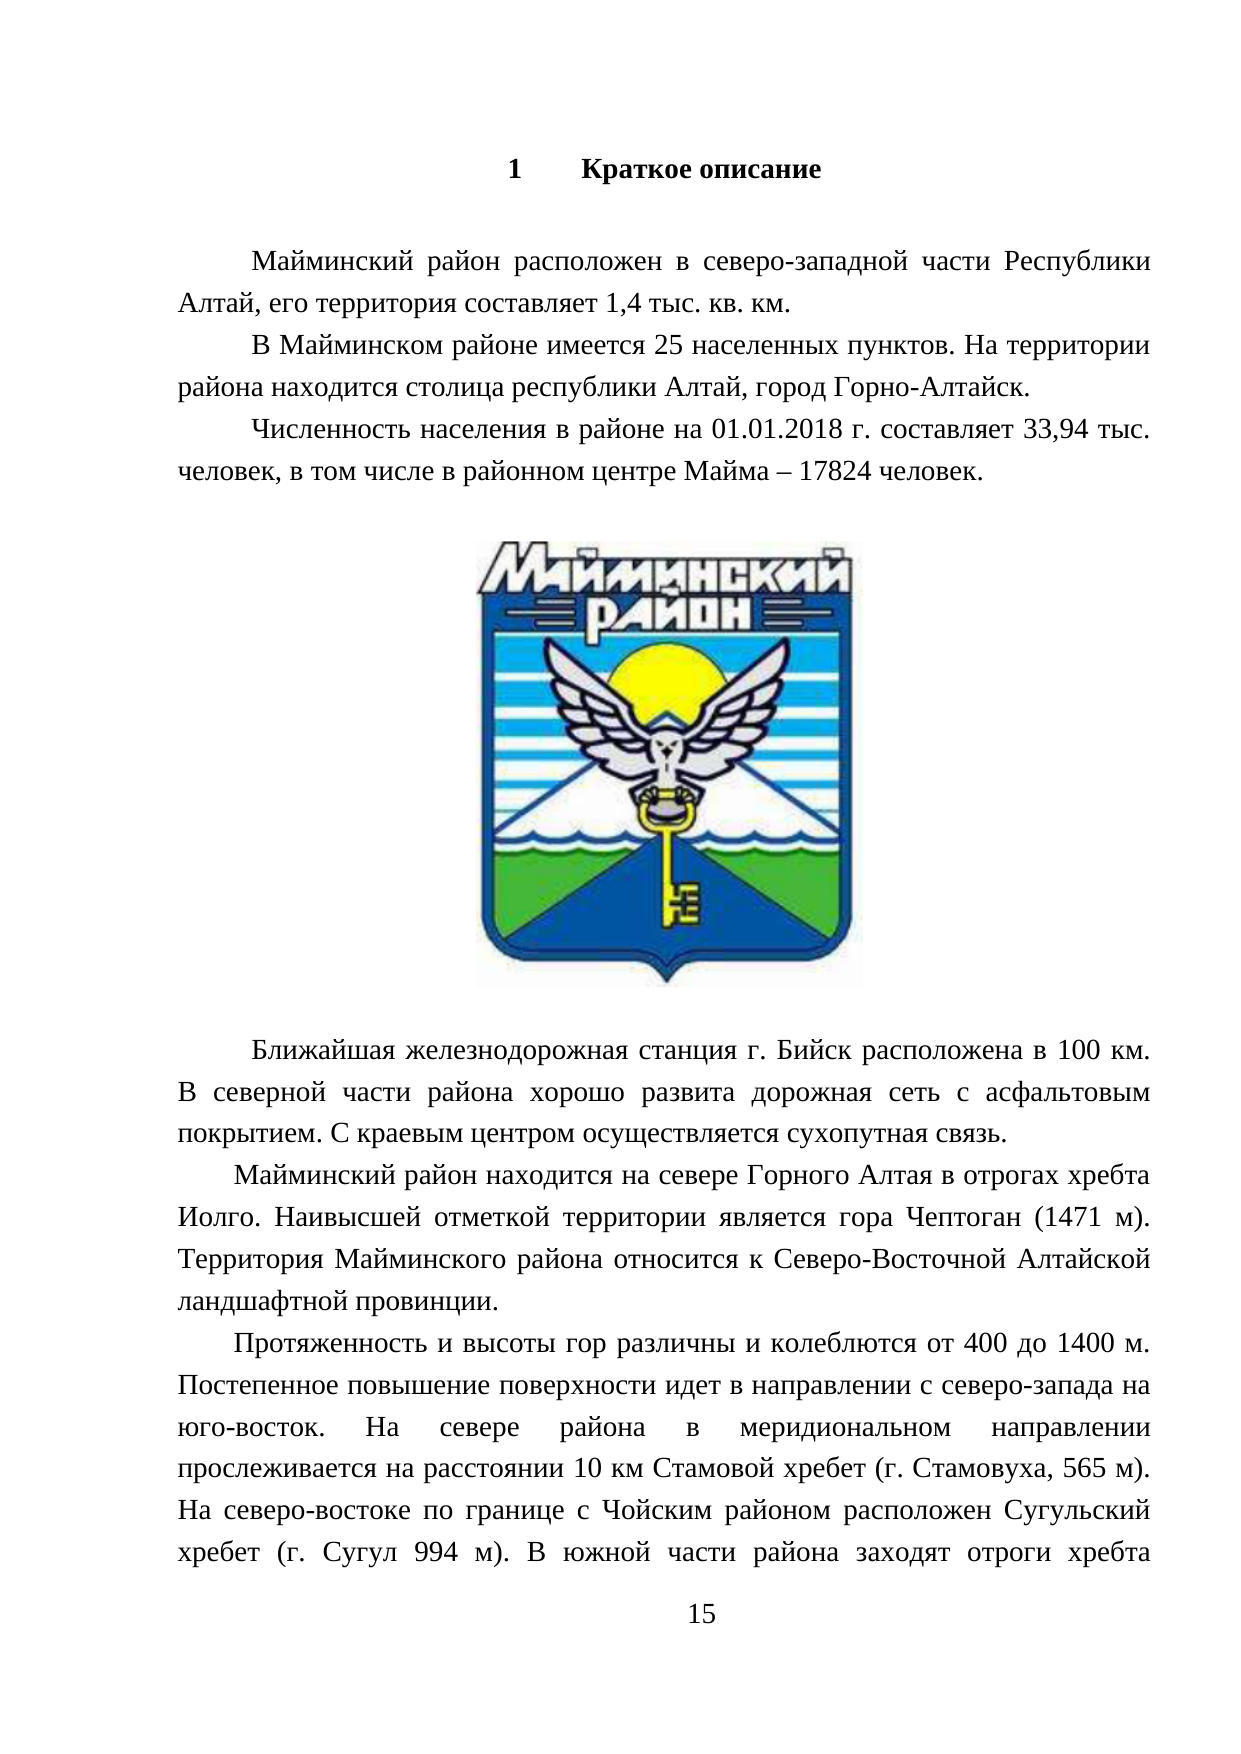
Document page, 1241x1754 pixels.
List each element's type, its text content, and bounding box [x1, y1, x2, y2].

text Майминский район расположен в северо-западной части Республики Алтай, его территория составляет 1,4 тыс. кв. км. [177, 243, 1152, 319]
text Численность населения в районе на 01.01.2018 г. составляет 33,94 тыс. человек, в том числе в районном центре Майма – 17824 человек. [177, 411, 1152, 486]
text Ближайшая железнодорожная станция г. Бийск расположена в 100 км. В северной части района хорошо развита дорожная сеть с асфальтовым покрытием. С краевым центром осуществляется сухопутная связь. [177, 1032, 1152, 1149]
subtitle Краткое описание [177, 152, 1152, 185]
text Майминский район находится на севере Горного Алтая в отрогах хребта Иолго. Наивысшей отметкой территории является гора Чептоган (1471 м). Территория Майминского района относится к Северо-Восточной Алтайской ландшафтной провинции. [177, 1157, 1152, 1317]
picture [465, 536, 863, 990]
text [177, 1325, 1152, 1568]
text В Майминском районе имеется 25 населенных пунктов. На территории района находится столица республики Алтай, город Горно-Алтайск. [177, 327, 1152, 403]
